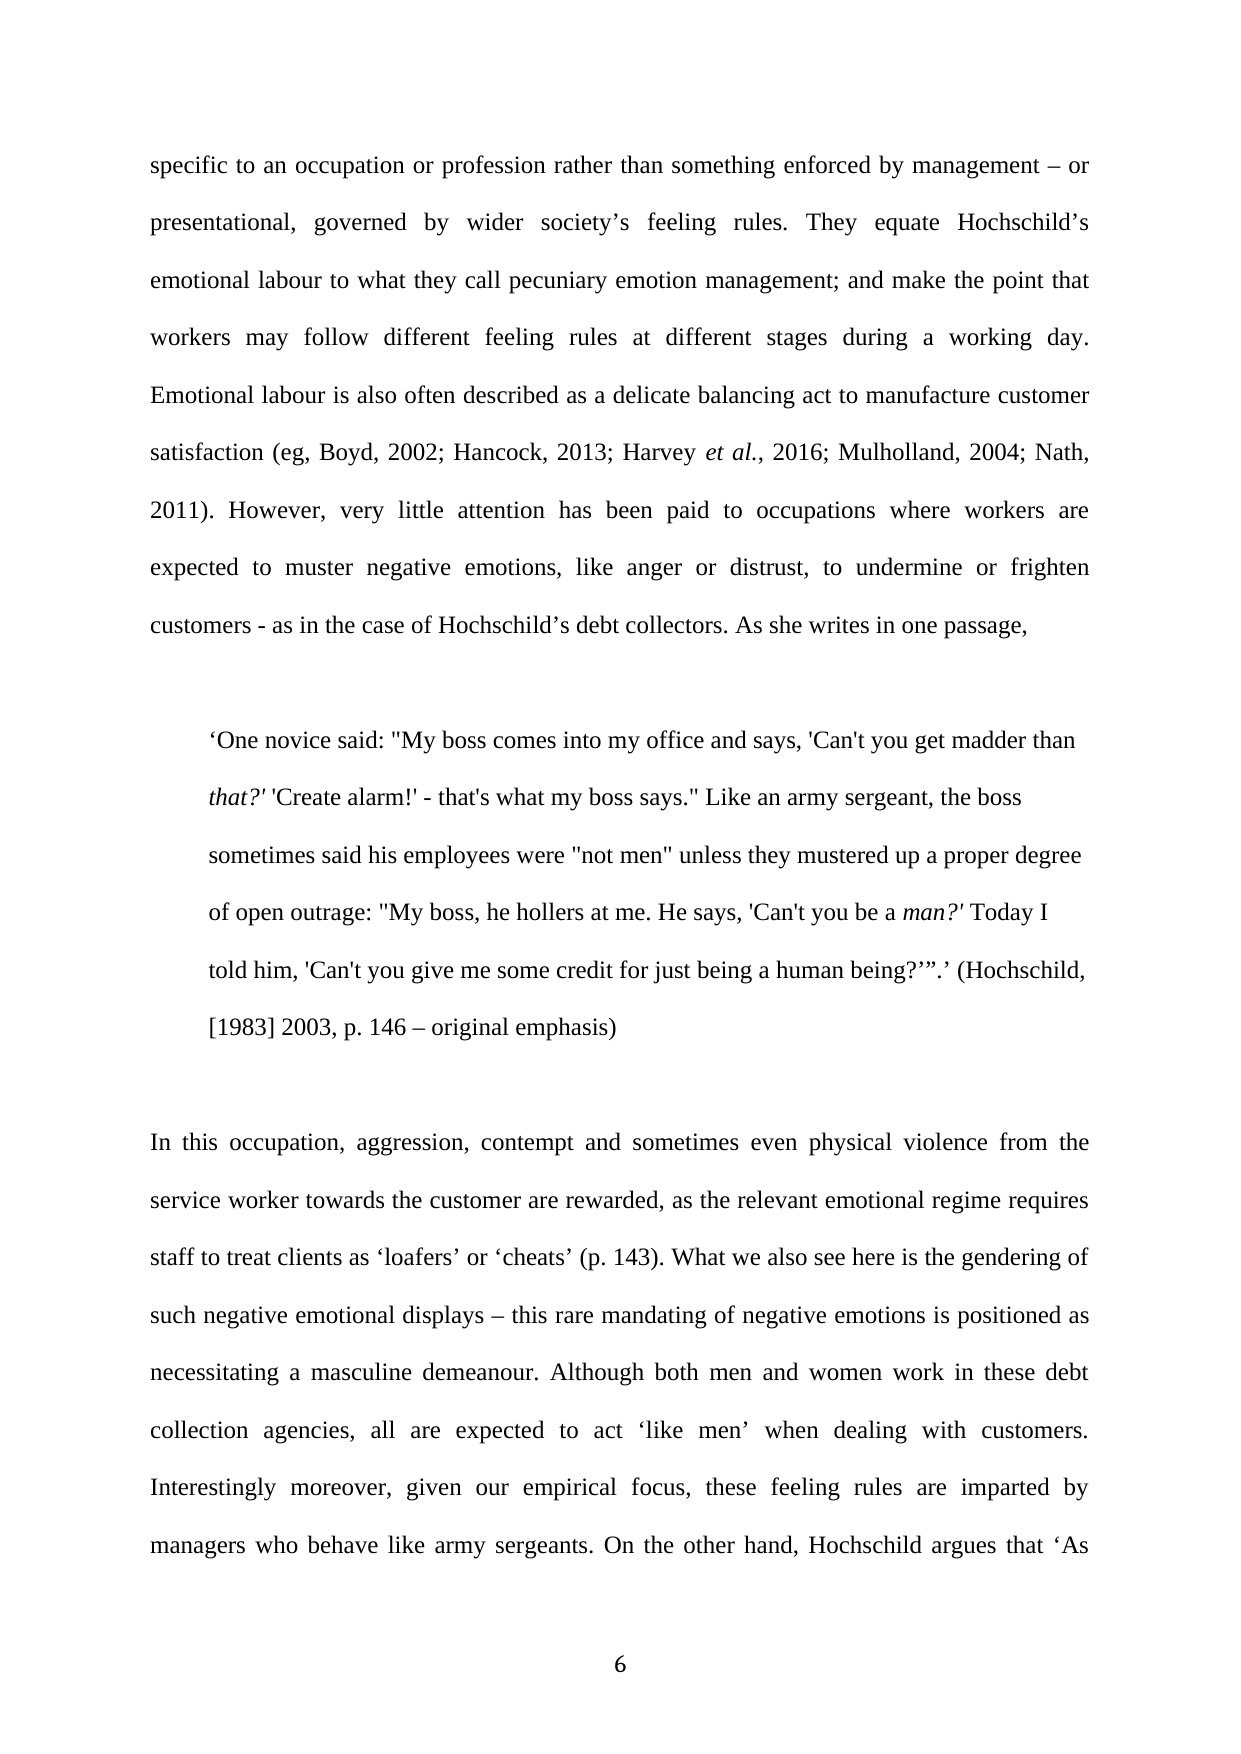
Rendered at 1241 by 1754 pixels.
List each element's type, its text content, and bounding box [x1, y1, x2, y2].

text ‘One novice said: "My boss comes into my office and says, 'Can't you get madder than that?' 'Create alarm!' - that's what my boss says." Like an army sergeant, the boss sometimes said his employees were "not men" unless they mustered up a proper degree of open outrage: "My boss, he hollers at me. He says, 'Can't you be a man?' Today I told him, 'Can't you give me some credit for just being a human being?’”.’ (Hochschild, [1983] 2003, p. 146 – original emphasis) [208, 725, 1090, 1041]
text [150, 1127, 1090, 1559]
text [150, 150, 1090, 639]
